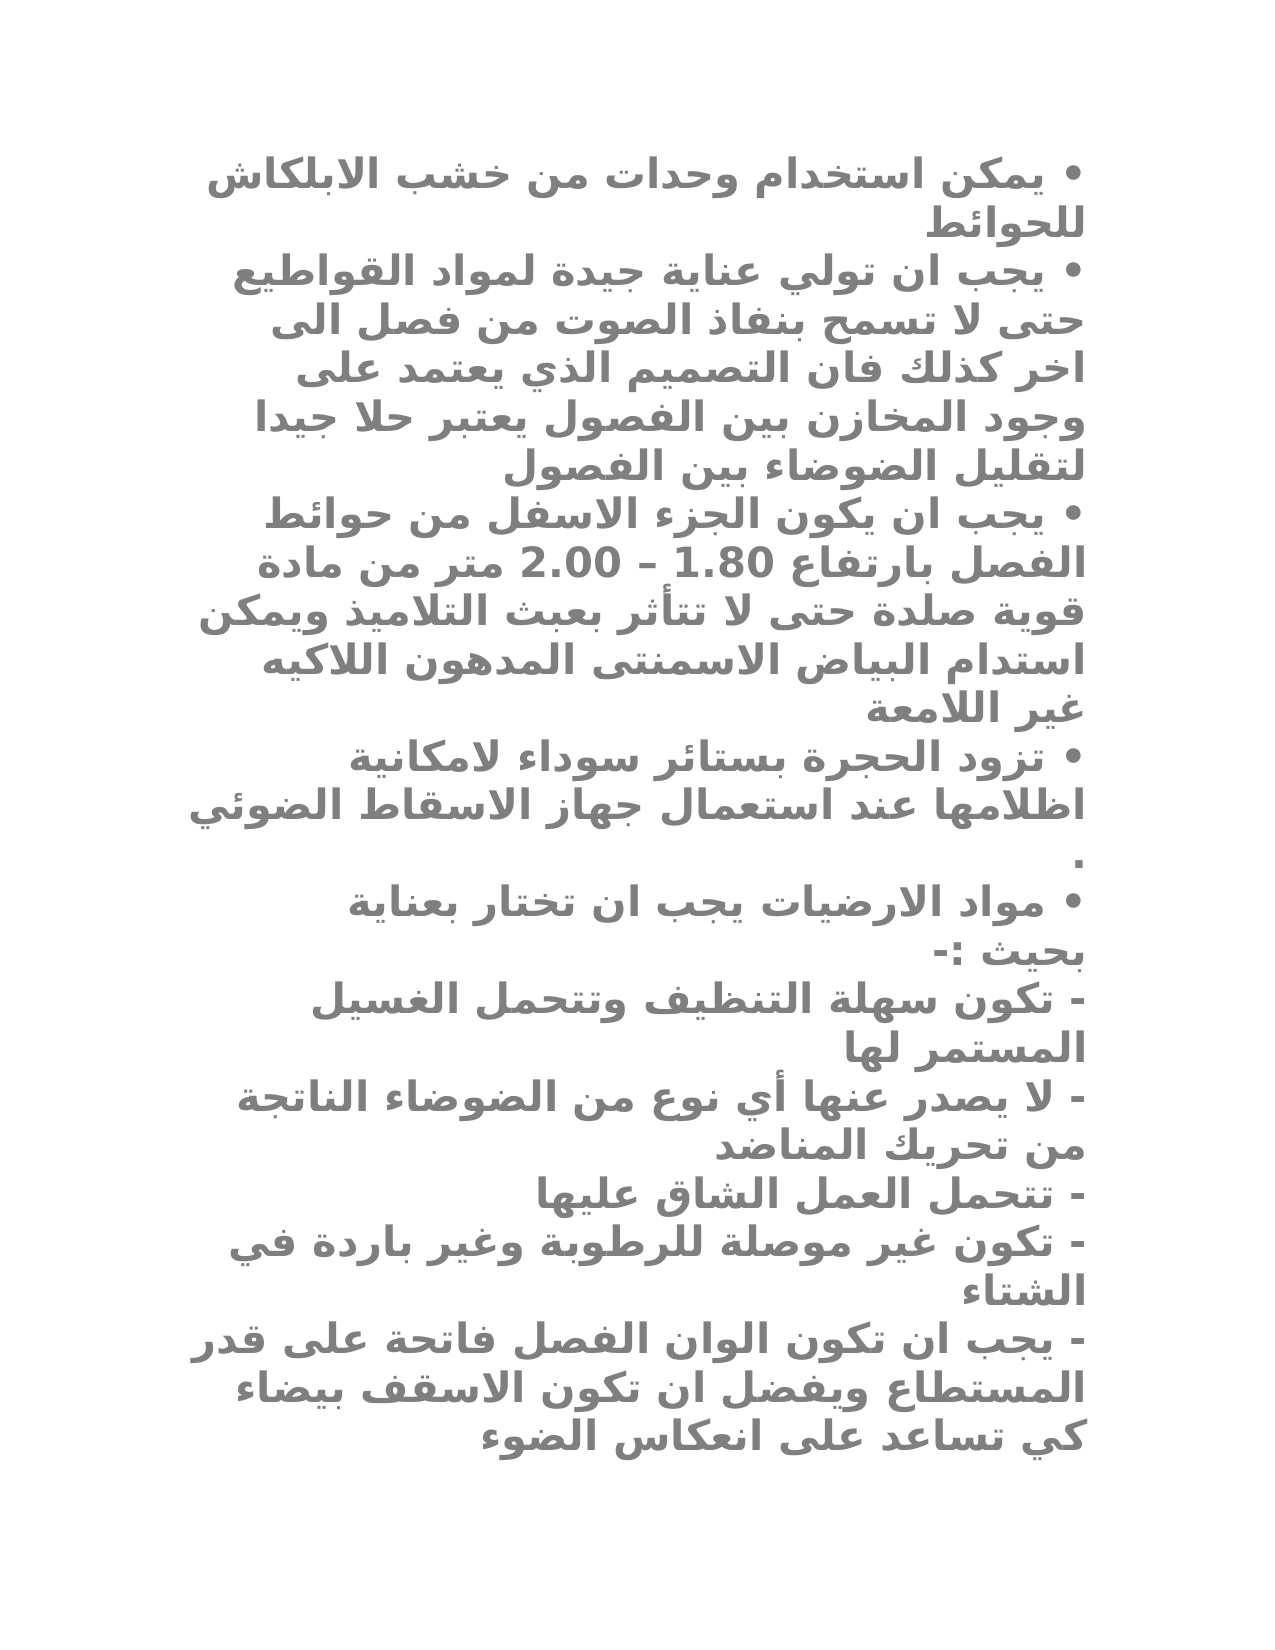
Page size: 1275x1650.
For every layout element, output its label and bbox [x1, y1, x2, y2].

text [187, 150, 1087, 1461]
